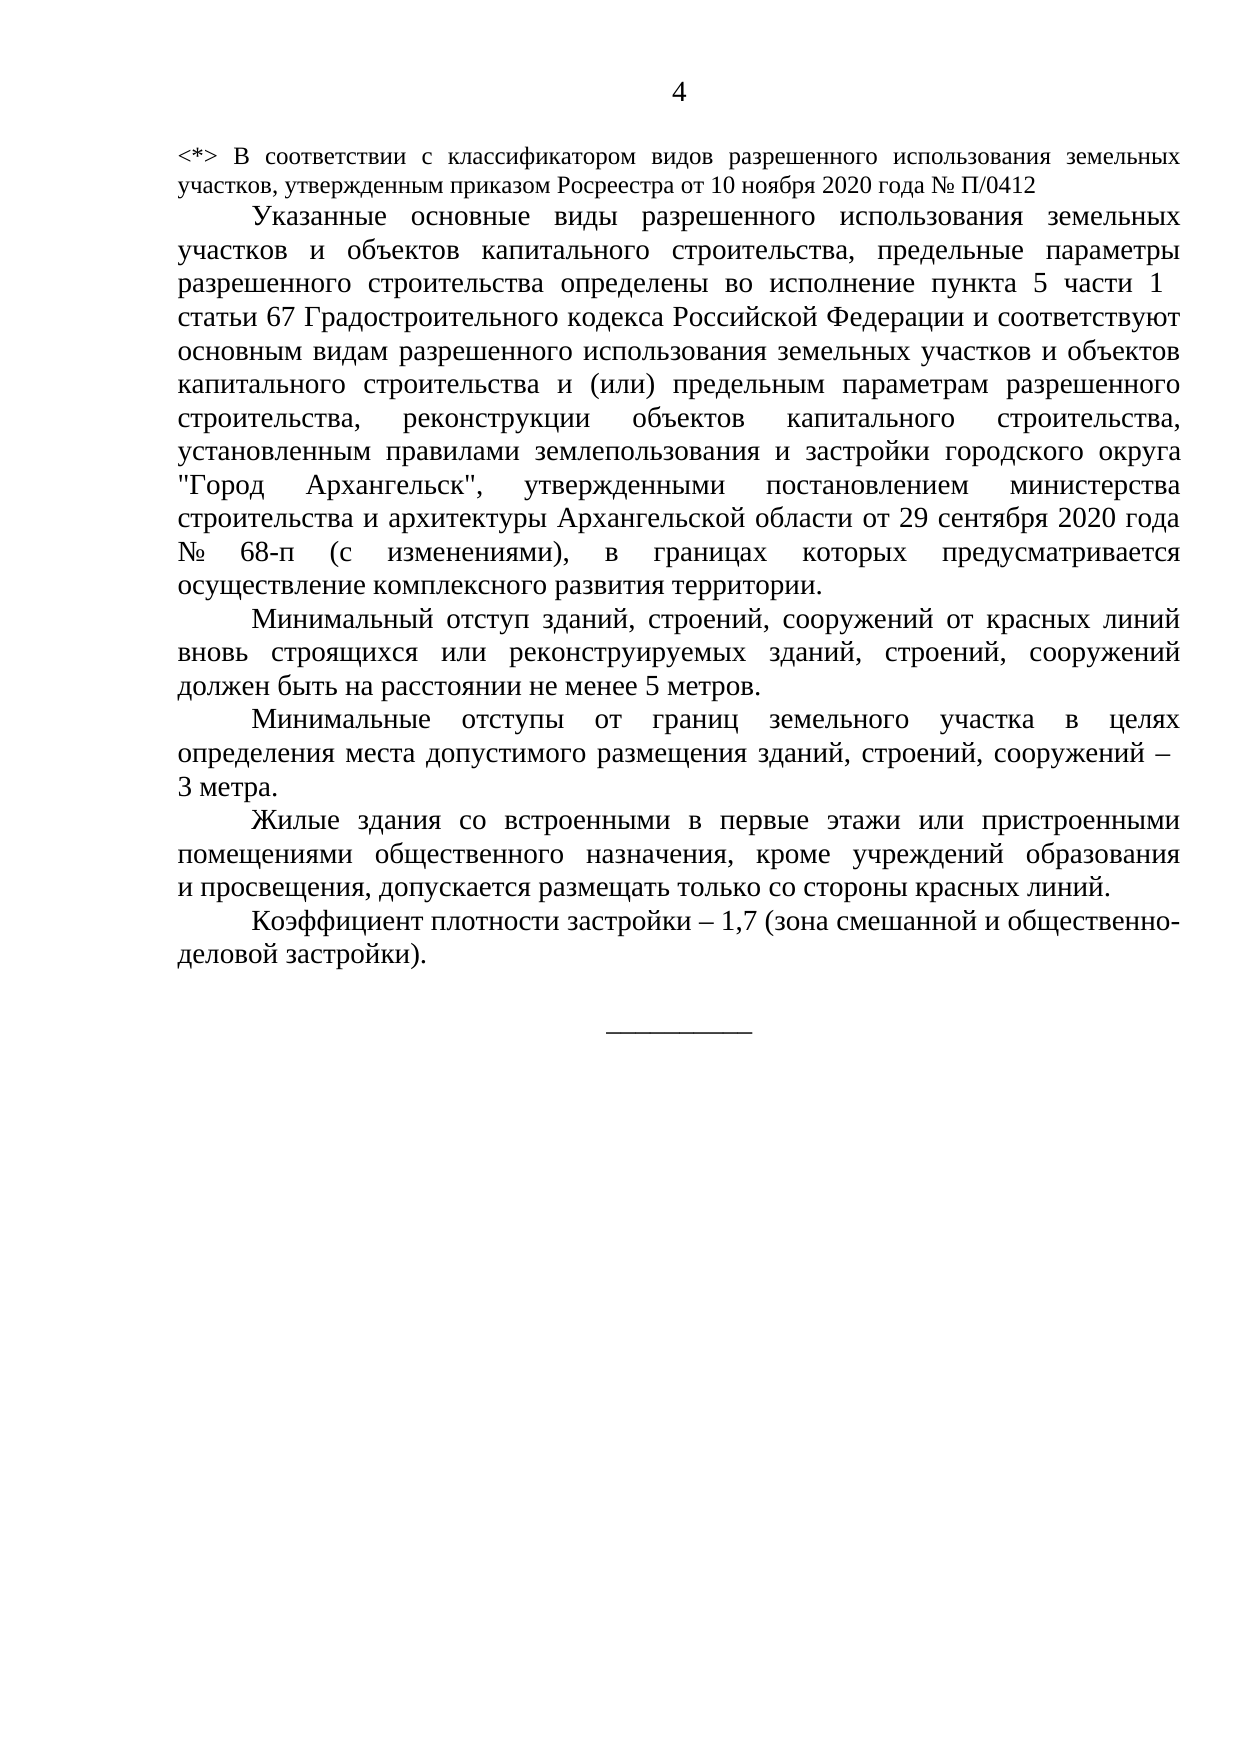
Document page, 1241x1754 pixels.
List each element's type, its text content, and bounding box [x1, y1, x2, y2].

text Минимальный отступ зданий, строений, сооружений от красных линий вновь строящихся или реконструируемых зданий, строений, сооружений должен быть на расстоянии не менее 5 метров. [177, 601, 1181, 702]
text __________ [177, 1003, 1181, 1037]
text <*> В соответствии с классификатором видов разрешенного использования земельных участков, утвержденным приказом Росреестра от 10 ноября 2020 года № П/0412 [177, 141, 1181, 198]
text Минимальные отступы от границ земельного участка в целях определения места допустимого размещения зданий, строений, сооружений – 3 метра. [177, 702, 1181, 802]
text Указанные основные виды разрешенного использования земельных участков и объектов капитального строительства, предельные параметры разрешенного строительства определены во исполнение пункта 5 части 1 статьи 67 Градостроительного кодекса Российской Федерации и соответствуют основным видам разрешенного использования земельных участков и объектов капитального строительства и (или) предельным параметрам разрешенного строительства, реконструкции объектов капитального строительства, установленным правилами землепользования и застройки городского округа "Город Архангельск", утвержденными постановлением министерства строительства и архитектуры Архангельской области от 29 сентября 2020 года № 68-п (с изменениями), в границах которых предусматривается осуществление комплексного развития территории. [177, 198, 1181, 601]
text Жилые здания со встроенными в первые этажи или пристроенными помещениями общественного назначения, кроме учреждений образования и просвещения, допускается размещать только со стороны красных линий. [177, 802, 1181, 903]
text Коэффициент плотности застройки – 1,7 (зона смешанной и общественно-деловой застройки). [177, 903, 1181, 970]
